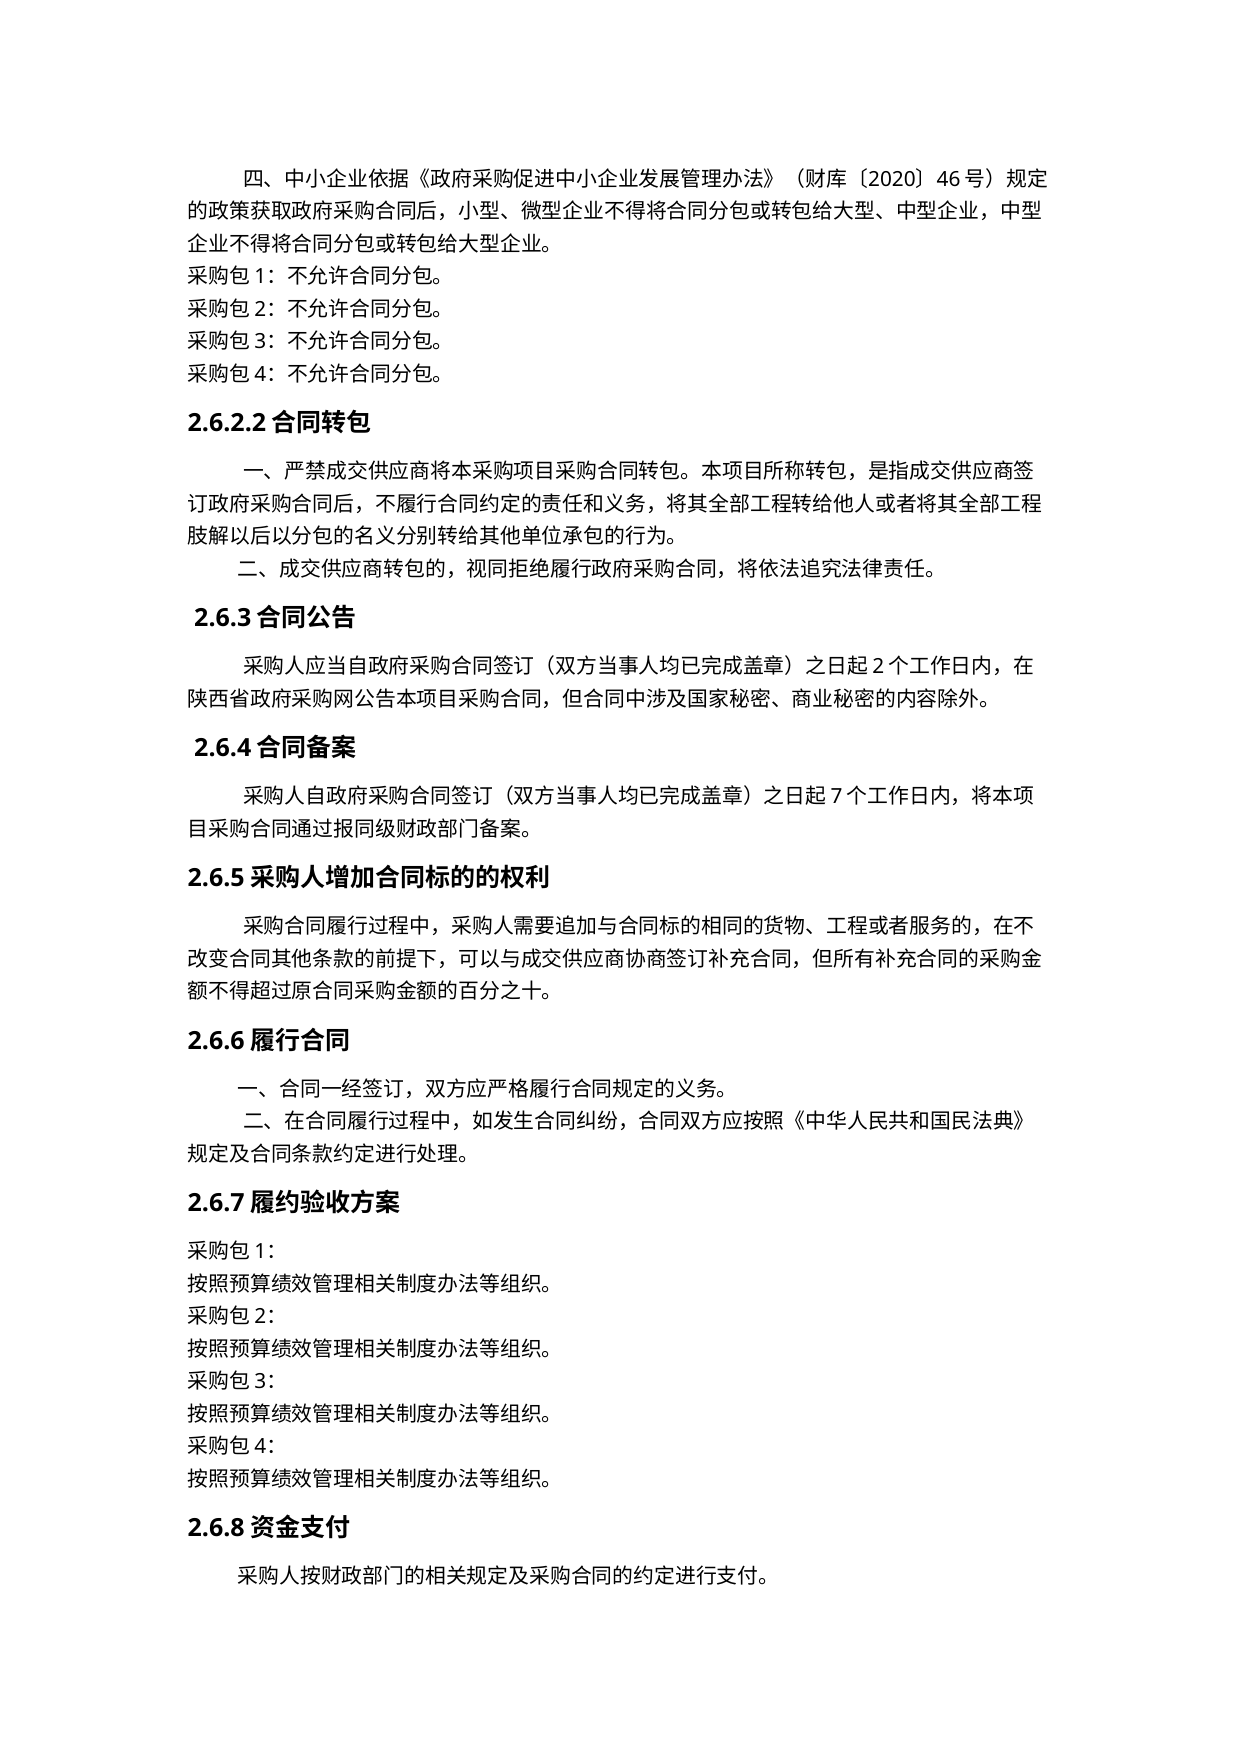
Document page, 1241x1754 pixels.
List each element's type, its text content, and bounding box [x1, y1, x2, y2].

text 按照预算绩效管理相关制度办法等组织。 [187, 1267, 1053, 1299]
text 2.6.3合同公告 [187, 584, 1053, 649]
text 一、严禁成交供应商将本采购项目采购合同转包。本项目所称转包，是指成交供应商签订政府采购合同后，不履行合同约定的责任和义务，将其全部工程转给他人或者将其全部工程肢解以后以分包的名义分别转给其他单位承包的行为。 [187, 454, 1053, 552]
text 2.6.4合同备案 [187, 714, 1053, 779]
text 采购包3：不允许合同分包。 [187, 324, 1053, 357]
text 按照预算绩效管理相关制度办法等组织。 [187, 1397, 1053, 1429]
text 采购包1： [187, 1234, 1053, 1267]
text 采购人自政府采购合同签订（双方当事人均已完成盖章）之日起7个工作日内，将本项目采购合同通过报同级财政部门备案。 [187, 779, 1053, 844]
text 一、合同一经签订，双方应严格履行合同规定的义务。 [187, 1072, 1053, 1104]
text 2.6.2.2合同转包 [187, 389, 1053, 454]
text 按照预算绩效管理相关制度办法等组织。 [187, 1462, 1053, 1494]
text 采购包4：不允许合同分包。 [187, 357, 1053, 389]
text 二、在合同履行过程中，如发生合同纠纷，合同双方应按照《中华人民共和国民法典》规定及合同条款约定进行处理。 [187, 1104, 1053, 1169]
text 采购包2：不允许合同分包。 [187, 292, 1053, 324]
text 二、成交供应商转包的，视同拒绝履行政府采购合同，将依法追究法律责任。 [187, 552, 1053, 584]
text 采购人应当自政府采购合同签订（双方当事人均已完成盖章）之日起2个工作日内，在陕西省政府采购网公告本项目采购合同，但合同中涉及国家秘密、商业秘密的内容除外。 [187, 649, 1053, 714]
text 采购人按财政部门的相关规定及采购合同的约定进行支付。 [187, 1559, 1053, 1592]
text 采购包2： [187, 1299, 1053, 1332]
text 采购包1：不允许合同分包。 [187, 259, 1053, 292]
text 四、中小企业依据《政府采购促进中小企业发展管理办法》（财库〔2020〕46号）规定的政策获取政府采购合同后，小型、微型企业不得将合同分包或转包给大型、中型企业，中型企业不得将合同分包或转包给大型企业。 [187, 162, 1053, 259]
text 2.6.6履行合同 [187, 1007, 1053, 1072]
text 按照预算绩效管理相关制度办法等组织。 [187, 1332, 1053, 1364]
text 采购包4： [187, 1429, 1053, 1462]
text 采购合同履行过程中，采购人需要追加与合同标的相同的货物、工程或者服务的，在不改变合同其他条款的前提下，可以与成交供应商协商签订补充合同，但所有补充合同的采购金额不得超过原合同采购金额的百分之十。 [187, 909, 1053, 1007]
text 采购包3： [187, 1364, 1053, 1397]
text 2.6.7履约验收方案 [187, 1169, 1053, 1234]
text 2.6.8资金支付 [187, 1494, 1053, 1559]
text 2.6.5采购人增加合同标的的权利 [187, 844, 1053, 909]
